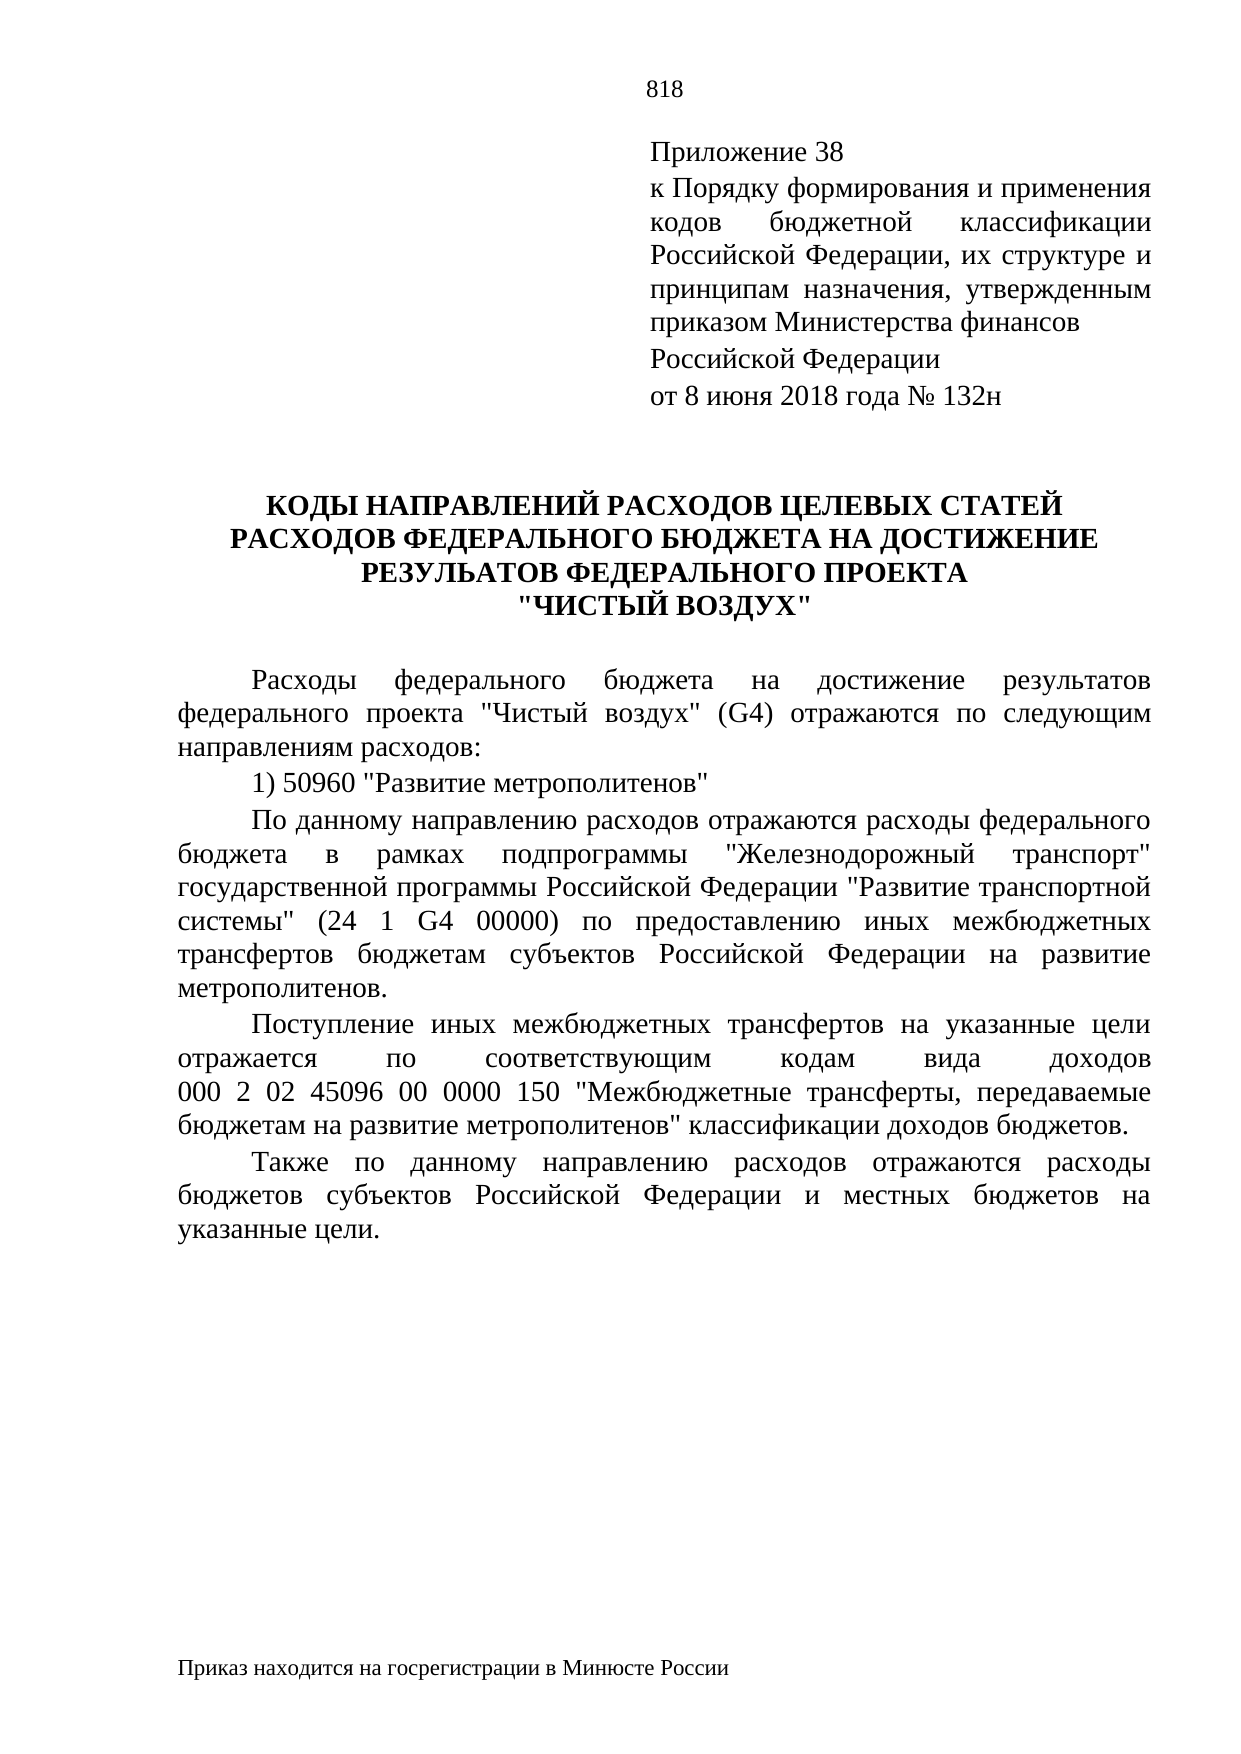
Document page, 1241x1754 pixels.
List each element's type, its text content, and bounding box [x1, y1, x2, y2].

text Расходы федерального бюджета на достижение результатов федерального проекта "Чистый воздух" (G4) отражаются по следующим направлениям расходов: [177, 662, 1152, 762]
text "ЧИСТЫЙ ВОЗДУХ" [177, 588, 1152, 622]
text от 8 июня 2018 года № 132н [650, 378, 1152, 411]
text Приложение 38 [650, 134, 1152, 167]
text По данному направлению расходов отражаются расходы федерального бюджета в рамках подпрограммы "Железнодорожный транспорт" государственной программы Российской Федерации "Развитие транспортной системы" (24 1 G4 00000) по предоставлению иных межбюджетных трансфертов бюджетам субъектов Российской Федерации на развитие метрополитенов. [177, 802, 1152, 1003]
text КОДЫ НАПРАВЛЕНИЙ РАСХОДОВ ЦЕЛЕВЫХ СТАТЕЙ [177, 488, 1152, 521]
text Российской Федерации [650, 341, 1152, 375]
text 1) 50960 "Развитие метрополитенов" [177, 766, 1152, 799]
text Также по данному направлению расходов отражаются расходы бюджетов субъектов Российской Федерации и местных бюджетов на указанные цели. [177, 1144, 1152, 1244]
text РАСХОДОВ ФЕДЕРАЛЬНОГО БЮДЖЕТА НА ДОСТИЖЕНИЕ РЕЗУЛЬАТОВ ФЕДЕРАЛЬНОГО ПРОЕКТА [177, 521, 1152, 588]
text к Порядку формирования и применения кодов бюджетной классификации Российской Федерации, их структуре и принципам назначения, утвержденным приказом Министерства финансов [650, 170, 1152, 338]
text Поступление иных межбюджетных трансфертов на указанные цели отражается по соответствующим кодам вида доходов 000 2 02 45096 00 0000 150 "Межбюджетные трансферты, передаваемые бюджетам на развитие метрополитенов" классификации доходов бюджетов. [177, 1007, 1152, 1141]
